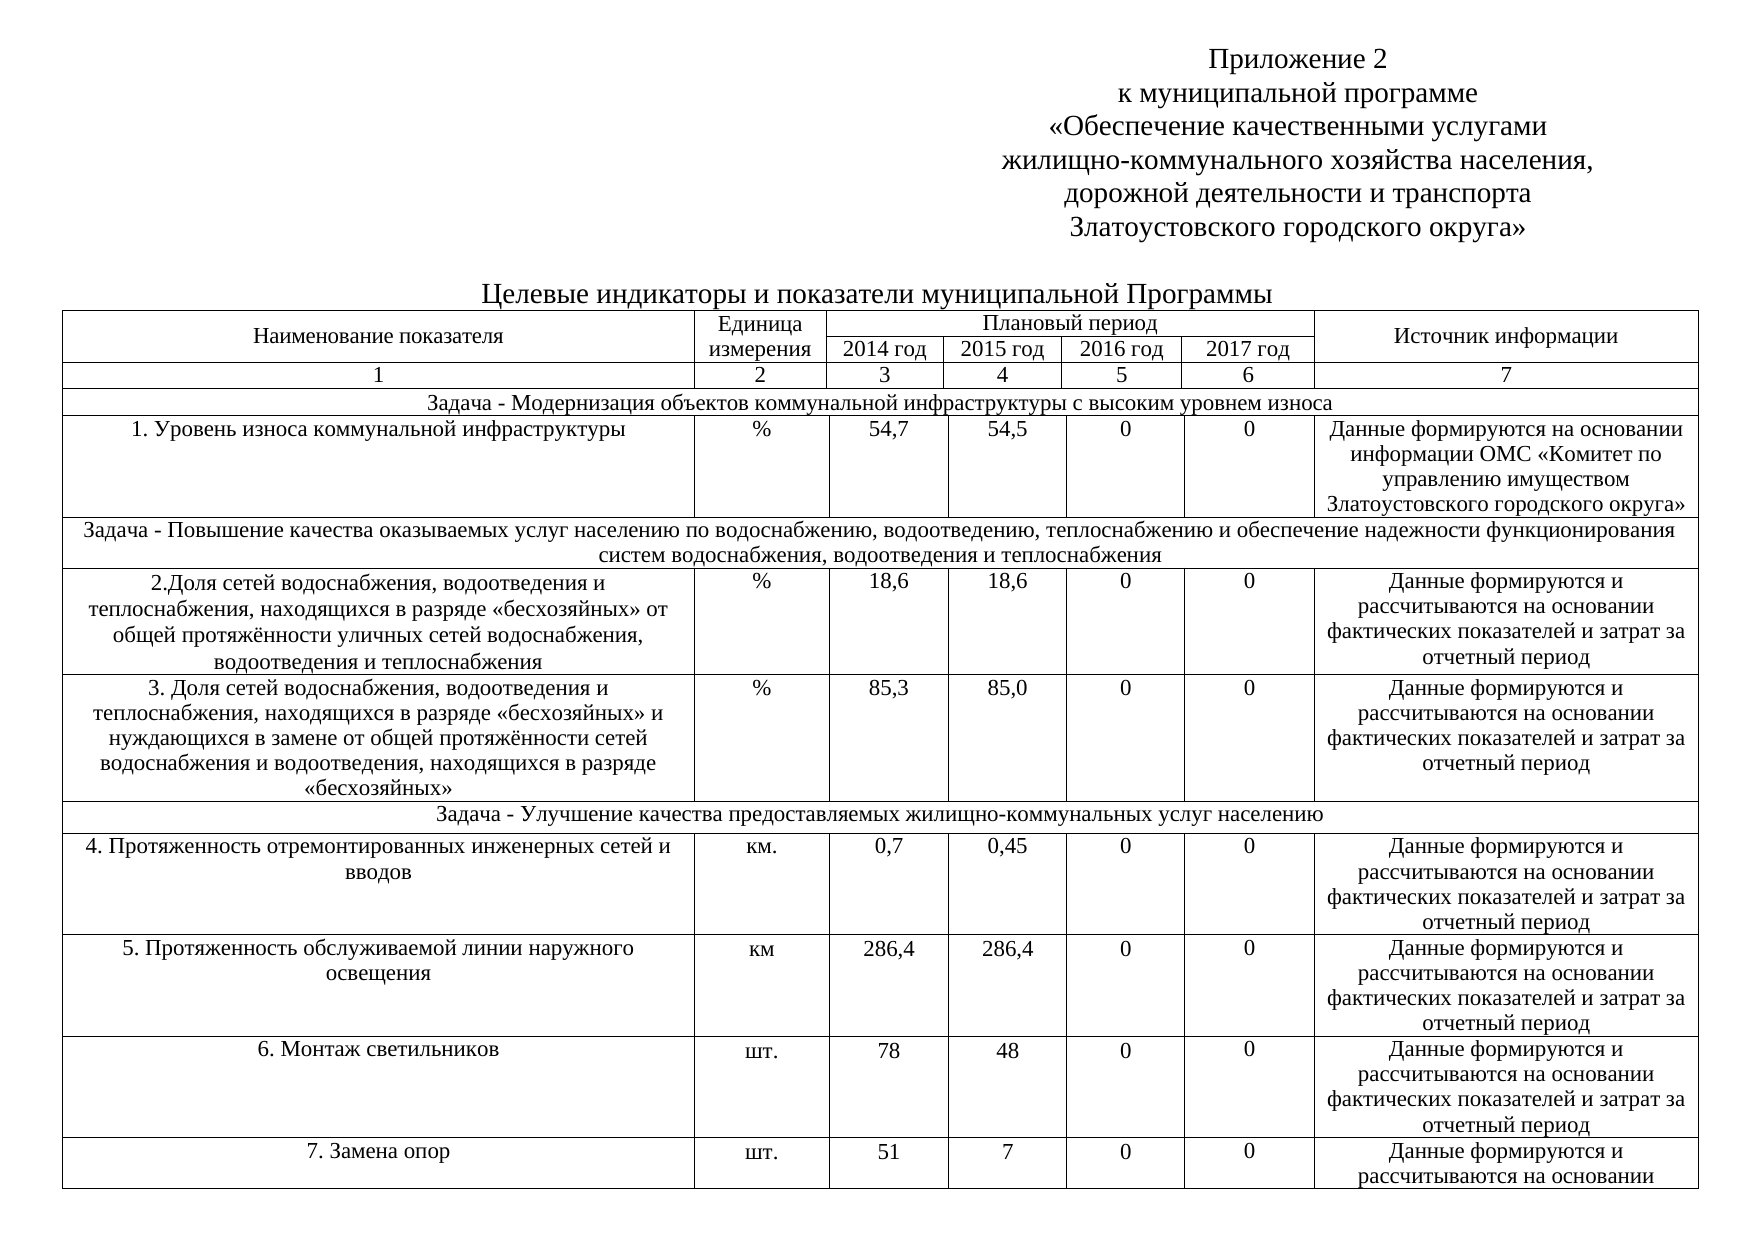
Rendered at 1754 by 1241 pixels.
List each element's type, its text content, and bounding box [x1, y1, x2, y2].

table_cell 7 [949, 1138, 1066, 1188]
table_cell 0,7 [830, 834, 948, 934]
table_cell 3 [827, 363, 943, 388]
table_cell 54,5 [949, 416, 1066, 517]
table_cell шт. [695, 1138, 829, 1188]
table_cell 4. Протяженность отремонтированных инженерных сетей и вводов [63, 834, 694, 934]
table_cell 0 [1185, 935, 1314, 1036]
table_cell % [695, 416, 829, 517]
text дорожной деятельности и транспорта [916, 176, 1680, 209]
table_cell 2016 год [1062, 337, 1181, 362]
table_cell 286,4 [949, 935, 1066, 1036]
table_cell 4 [944, 363, 1061, 388]
table_cell 85,3 [830, 675, 948, 801]
table_cell 0 [1185, 569, 1314, 674]
table_cell 0 [1067, 935, 1184, 1036]
table_cell Задача - Модернизация объектов коммунальной инфраструктуры с высоким уровнем износа [63, 389, 1698, 415]
table_cell 54,7 [830, 416, 948, 517]
table_cell 2015 год [944, 337, 1061, 362]
table_cell Задача - Повышение качества оказываемых услуг населению по водоснабжению, водоотведению, теплоснабжению и обеспечение надежности функционирования систем водоснабжения, водоотведения и теплоснабжения [63, 518, 1698, 568]
table_cell 0 [1185, 416, 1314, 517]
table_cell 6. Монтаж светильников [63, 1037, 694, 1137]
table_cell 0 [1185, 1037, 1314, 1137]
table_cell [1315, 1037, 1698, 1137]
table_cell 0 [1067, 1138, 1184, 1188]
table_cell 18,6 [949, 569, 1066, 674]
table_cell 1. Уровень износа коммунальной инфраструктуры [63, 416, 694, 517]
table_cell км. [695, 834, 829, 934]
table_cell Задача - Улучшение качества предоставляемых жилищно-коммунальных услуг населению [63, 802, 1698, 833]
table_cell 0 [1185, 1138, 1314, 1188]
table_cell % [695, 675, 829, 801]
table_cell 0 [1067, 1037, 1184, 1137]
table_cell 0 [1067, 834, 1184, 934]
table_cell 78 [830, 1037, 948, 1137]
text Приложение 2 [916, 44, 1680, 75]
text к муниципальной программе [916, 75, 1680, 108]
table_header Плановый период [827, 311, 1314, 336]
text Целевые индикаторы и показатели муниципальной Программы [74, 276, 1680, 310]
table_cell шт. [695, 1037, 829, 1137]
table_header Источник информации [1315, 311, 1698, 362]
table_cell 2.Доля сетей водоснабжения, водоотведения и теплоснабжения, находящихся в разряде «бесхозяйных» от общей протяжённости уличных сетей водоснабжения, водоотведения и теплоснабжения [63, 569, 694, 674]
table_cell Данные формируются и рассчитываются на основании фактических показателей и затрат за отчетный период [1315, 675, 1698, 801]
table_cell км [695, 935, 829, 1036]
table_cell 0 [1067, 569, 1184, 674]
table_cell 85,0 [949, 675, 1066, 801]
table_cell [1315, 1138, 1698, 1188]
text жилищно-коммунального хозяйства населения, [916, 142, 1680, 176]
table_cell 3. Доля сетей водоснабжения, водоотведения и теплоснабжения, находящихся в разряде «бесхозяйных» и нуждающихся в замене от общей протяжённости сетей водоснабжения и водоотведения, находящихся в разряде «бесхозяйных» [63, 675, 694, 801]
table_cell 2 [695, 363, 826, 388]
table_cell 5. Протяженность обслуживаемой линии наружного освещения [63, 935, 694, 1036]
table_header Единица измерения [695, 311, 826, 362]
table_cell 286,4 [830, 935, 948, 1036]
text Златоустовского городского округа» [916, 209, 1680, 243]
table_cell 51 [830, 1138, 948, 1188]
table_cell Данные формируются и рассчитываются на основании фактических показателей и затрат за отчетный период [1315, 834, 1698, 934]
table_cell Данные формируются и рассчитываются на основании фактических показателей и затрат за отчетный период [1315, 569, 1698, 674]
table_cell 1 [63, 363, 694, 388]
table_cell Данные формируются на основании информации ОМС «Комитет по управлению имуществом Златоустовского городского округа» [1315, 416, 1698, 517]
table_cell 2017 год [1182, 337, 1314, 362]
table_cell % [695, 569, 829, 674]
table_cell 0,45 [949, 834, 1066, 934]
table_cell 0 [1067, 675, 1184, 801]
table_cell 0 [1185, 834, 1314, 934]
table_cell 2014 год [827, 337, 943, 362]
table_cell 6 [1182, 363, 1314, 388]
table_cell 0 [1185, 675, 1314, 801]
table_cell 5 [1062, 363, 1181, 388]
table_cell 0 [1067, 416, 1184, 517]
table_header Наименование показателя [63, 311, 694, 362]
table_cell 48 [949, 1037, 1066, 1137]
table_cell Данные формируются и рассчитываются на основании фактических показателей и затрат за отчетный период [1315, 935, 1698, 1036]
table_cell 7. Замена опор [63, 1138, 694, 1188]
table_cell 18,6 [830, 569, 948, 674]
table_cell 7 [1315, 363, 1698, 388]
text «Обеспечение качественными услугами [916, 108, 1680, 142]
